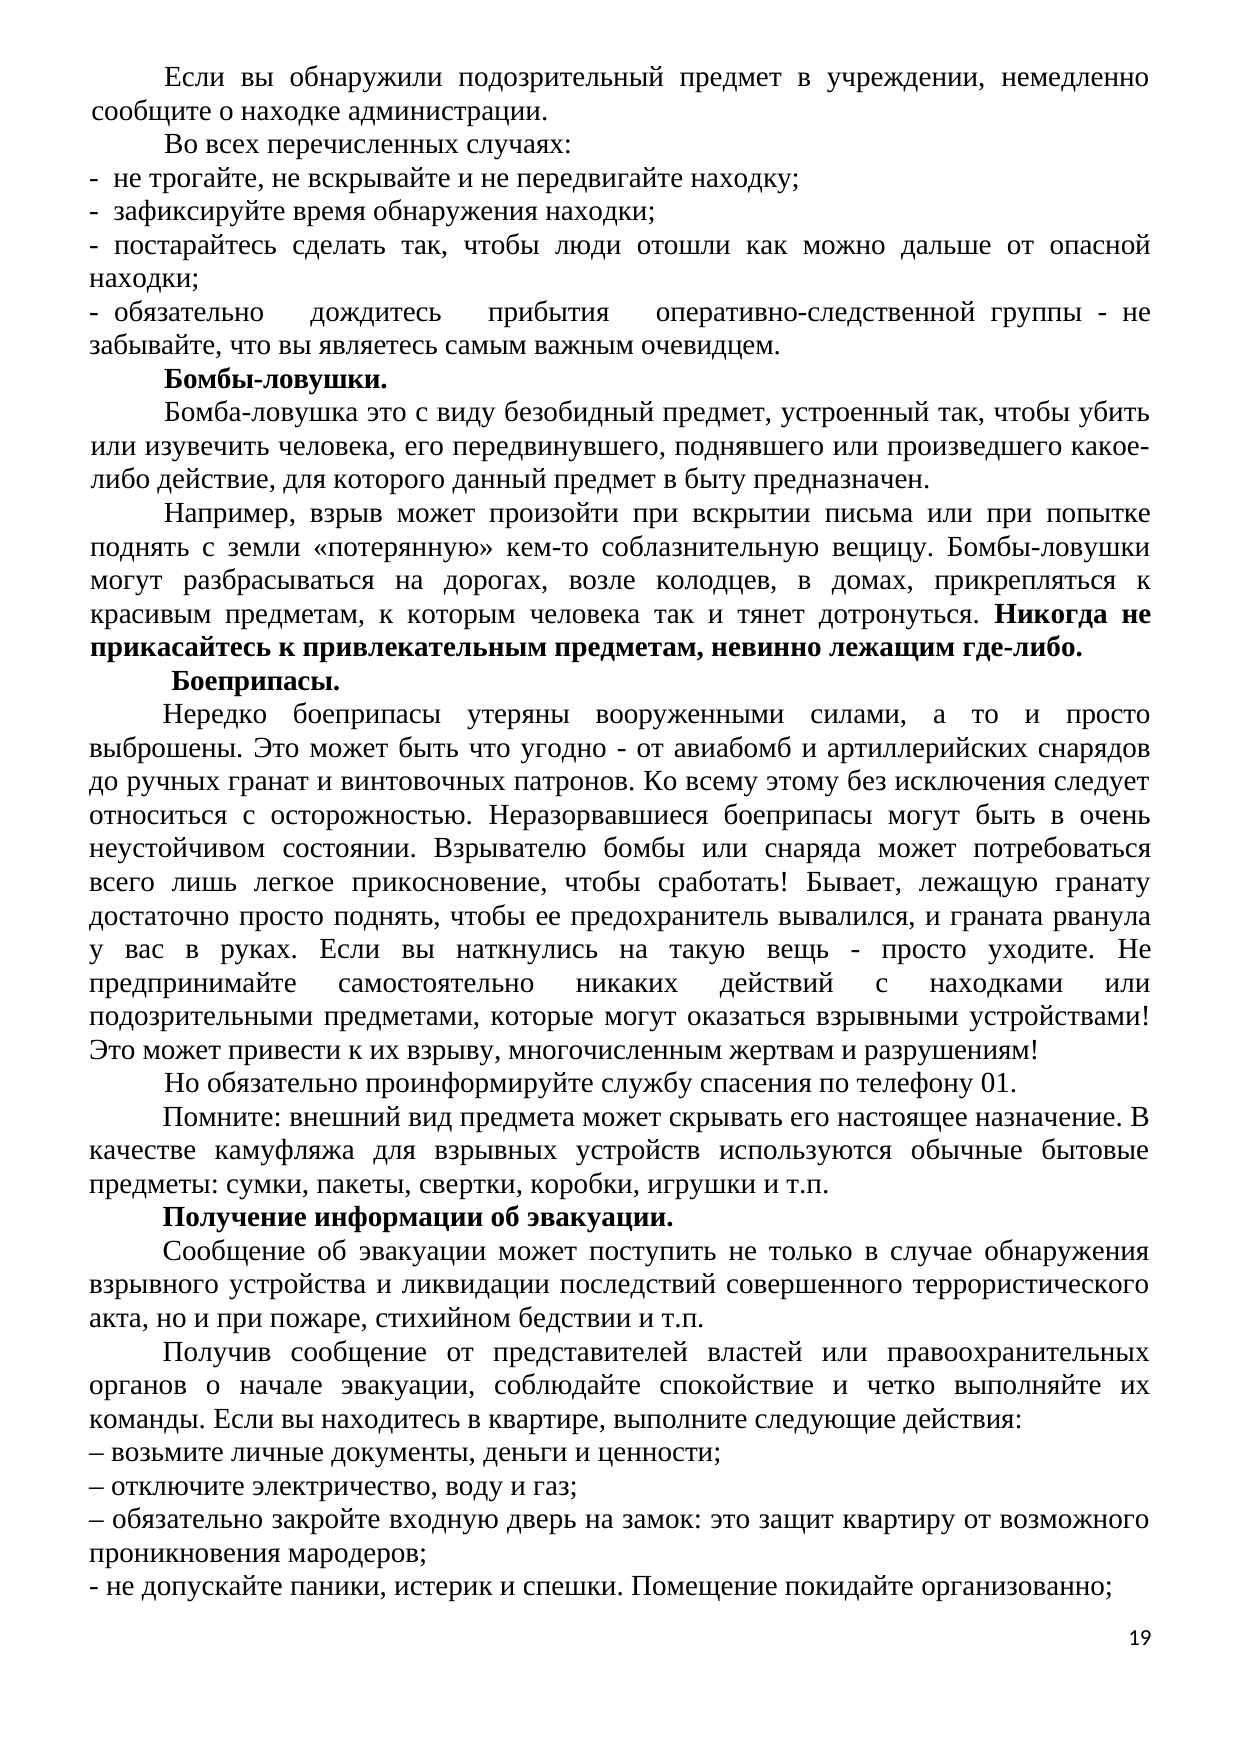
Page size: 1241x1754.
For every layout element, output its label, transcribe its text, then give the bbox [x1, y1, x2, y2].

text Во всех перечисленных случаях: [130, 126, 1151, 160]
text - не допускайте паники, истерик и спешки. Помещение покидайте организованно; [89, 1568, 1151, 1602]
text - обязательно дождитесь прибытия оперативно-следственной группы - не забывайте, что вы являетесь самым важным очевидцем. [89, 294, 1151, 361]
text Нередко боеприпасы утеряны вооруженными силами, а то и просто выброшены. Это может быть что угодно - от авиабомб и артиллерийских снарядов до ручных гранат и винтовочных патронов. Ко всему этому без исключения следует относиться с осторожностью. Неразорвавшиеся боеприпасы могут быть в очень неустойчивом состоянии. Взрывателю бомбы или снаряда может потребоваться всего лишь легкое прикосновение, чтобы сработать! Бывает, лежащую гранату достаточно просто поднять, чтобы ее предохранитель вывалился, и граната рванула у вас в руках. Если вы наткнулись на такую вещь - просто уходите. Не предпринимайте самостоятельно никаких действий с находками или подозрительными предметами, которые могут оказаться взрывными устройствами! Это может привести к их взрыву, многочисленным жертвам и разрушениям! [89, 696, 1151, 1065]
text – возьмите личные документы, деньги и ценности; [89, 1434, 1151, 1468]
text Например, взрыв может произойти при вскрытии письма или при попытке поднять с земли «потерянную» кем-то соблазнительную вещицу. Бомбы-ловушки могут разбрасываться на дорогах, возле колодцев, в домах, прикрепляться к красивым предметам, к которым человека так и тянет дотронуться. Никогда не прикасайтесь к привлекательным предметам, невинно лежащим где-либо. [90, 495, 1151, 663]
text - не трогайте, не вскрывайте и не передвигайте находку; [89, 160, 1151, 193]
text – обязательно закройте входную дверь на замок: это защит квартиру от возможного проникновения мародеров; [89, 1501, 1151, 1568]
text Помните: внешний вид предмета может скрывать его настоящее назначение. В качестве камуфляжа для взрывных устройств используются обычные бытовые предметы: сумки, пакеты, свертки, коробки, игрушки и т.п. [89, 1099, 1150, 1199]
text Боеприпасы. [171, 663, 1151, 696]
text Бомбы-ловушки. [164, 361, 1151, 394]
text Бомба-ловушка это с виду безобидный предмет, устроенный так, чтобы убить или изувечить человека, его передвинувшего, поднявшего или произведшего какое-либо действие, для которого данный предмет в быту предназначен. [90, 394, 1151, 495]
text - зафиксируйте время обнаружения находки; [89, 193, 1151, 227]
text Получив сообщение от представителей властей или правоохранительных органов о начале эвакуации, соблюдайте спокойствие и четко выполняйте их команды. Если вы находитесь в квартире, выполните следующие действия: [89, 1334, 1150, 1434]
text - постарайтесь сделать так, чтобы люди отошли как можно дальше от опасной находки; [89, 227, 1151, 294]
text Но обязательно проинформируйте службу спасения по телефону 01. [90, 1065, 1151, 1099]
text – отключите электричество, воду и газ; [89, 1468, 955, 1501]
text Сообщение об эвакуации может поступить не только в случае обнаружения взрывного устройства и ликвидации последствий совершенного террористического акта, но и при пожаре, стихийном бедствии и т.п. [89, 1233, 1150, 1334]
text Если вы обнаружили подозрительный предмет в учреждении, немедленно сообщите о находке администрации. [91, 59, 1150, 126]
text Получение информации об эвакуации. [162, 1199, 1151, 1233]
